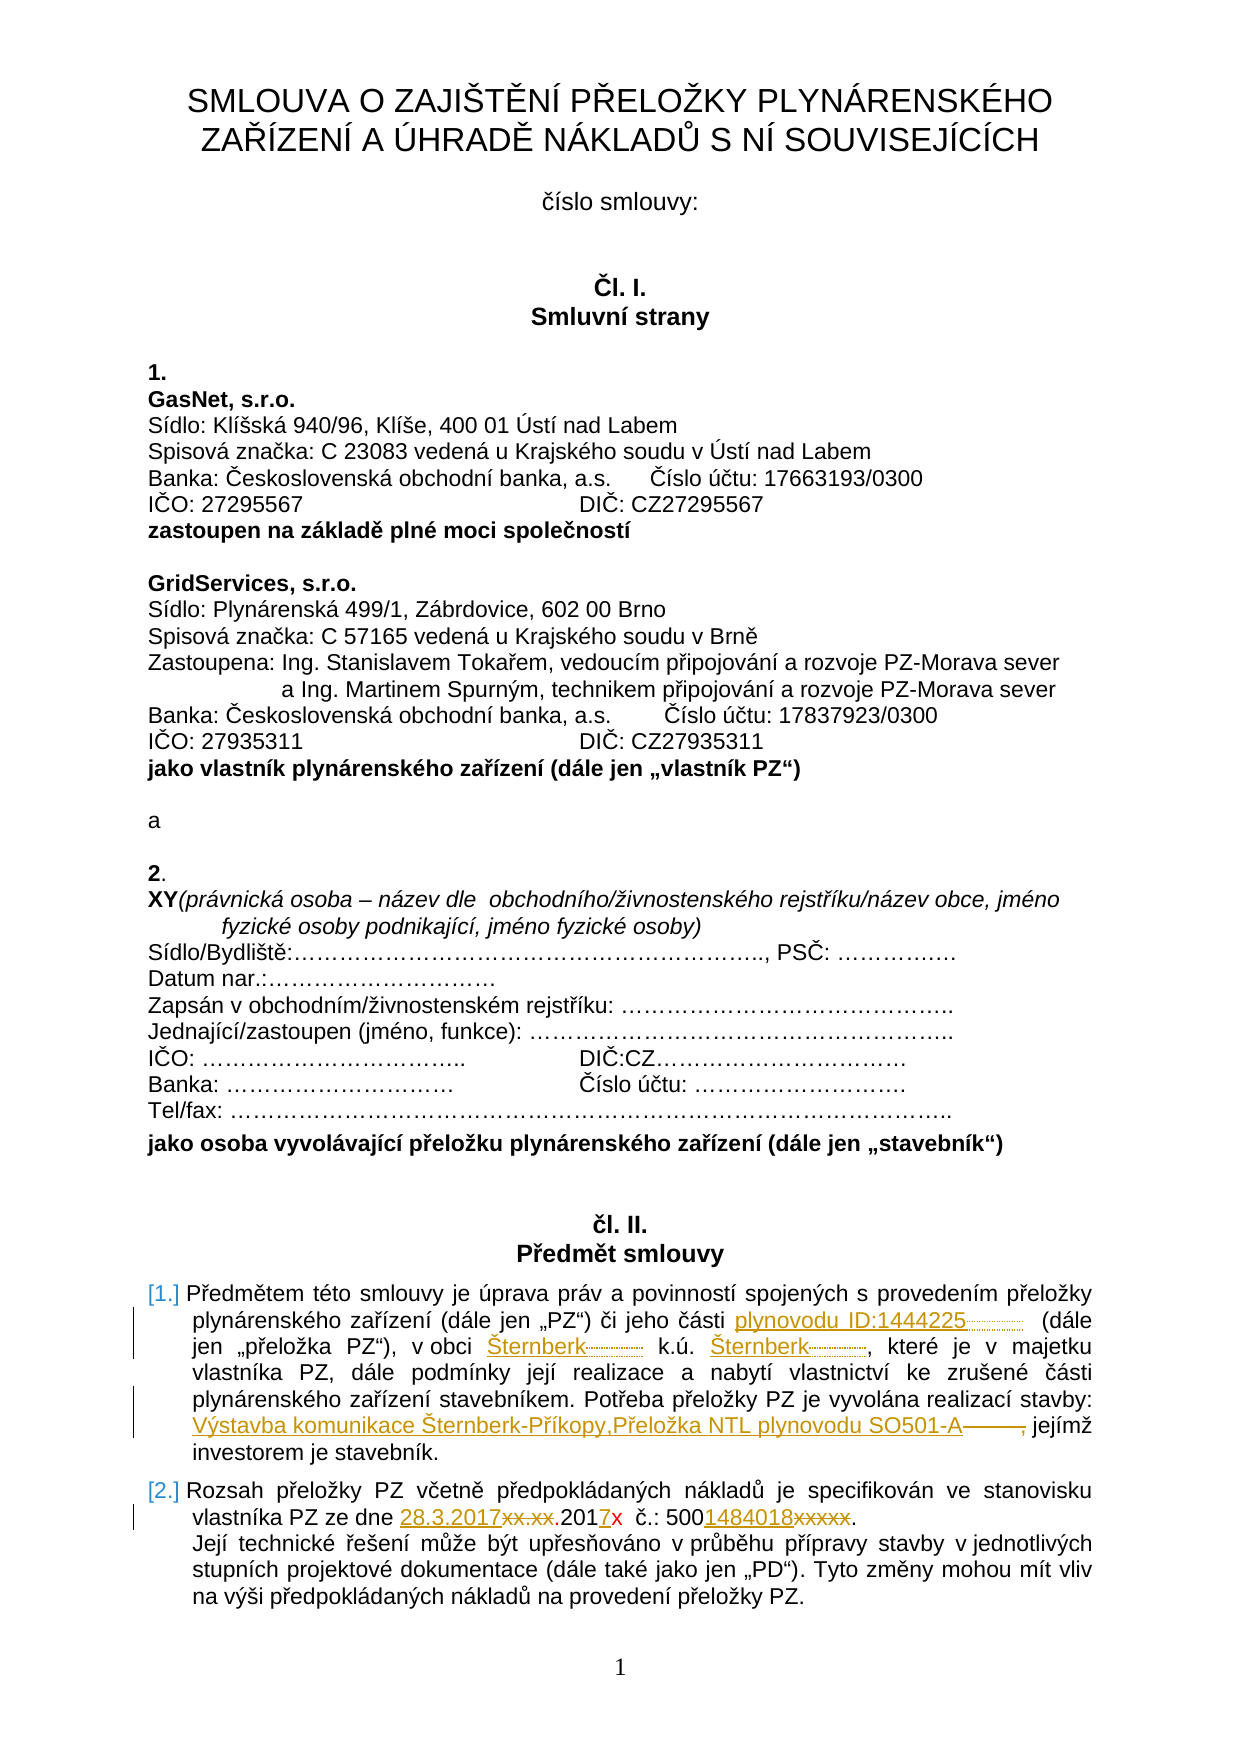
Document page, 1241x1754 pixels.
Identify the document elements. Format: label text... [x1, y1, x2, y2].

text Banka: Československá obchodní banka, a.s. Číslo účtu: 17837923/0300 [148, 702, 1093, 728]
text Spisová značka: C 23083 vedená u Krajského soudu v Ústí nad Labem [148, 438, 1093, 465]
text Sídlo: Klíšská 940/96, Klíše, 400 01 Ústí nad Labem [148, 412, 1093, 438]
text Tel/fax: ………………………………………………………………………………….. [148, 1097, 1093, 1123]
text IČO: 27935311 DIČ: CZ27935311 [148, 728, 1093, 754]
list Předmětem této smlouvy je úprava práv a povinností spojených s provedením přeložky plynárenského zařízení (dále jen „PZ“) či jeho části (dále jen „přeložka PZ“), v obci k.ú. , které je v majetku vlastníka PZ, dále podmínky její realizace a nabytí vlastnictví ke zrušené části plynárenského zařízení stavebníkem. Potřeba přeložky PZ je vyvolána realizací stavby: jejímž investorem je stavebník. [148, 1280, 1093, 1465]
text Banka: ………………………… Číslo účtu: ………………………. [148, 1071, 1093, 1097]
text zastoupen na základě plné moci společností [148, 517, 1093, 544]
text Čl. I. [148, 273, 1093, 302]
text GridServices, s.r.o. [148, 570, 1093, 596]
text Sídlo/Bydliště:…………………………………………………….., PSČ: ………….… [148, 939, 1093, 965]
subtitle Předmět smlouvy [148, 1239, 1093, 1268]
text čl. II. [148, 1210, 1093, 1239]
text Datum nar.:………………………… [148, 965, 1093, 992]
subtitle SMLOUVA O ZAJIŠTĚNÍ PŘELOŽKY PLYNÁRENSKÉHO ZAŘÍZENÍ A ÚHRADĚ NÁKLADŮ S NÍ SOUVISEJÍCÍCH [148, 81, 1093, 158]
text jako osoba vyvolávající přeložku plynárenského zařízení (dále jen „stavebník“) [148, 1130, 1093, 1156]
text Zapsán v obchodním/živnostenském rejstříku: …………………………………….. [148, 992, 1093, 1018]
text jako vlastník plynárenského zařízení (dále jen „vlastník PZ“) [148, 754, 1093, 781]
text a [148, 807, 1093, 834]
text GasNet, s.r.o. [148, 386, 1093, 412]
text 2. [148, 860, 1093, 886]
text IČO: …………………………….. DIČ:CZ…………………………… [148, 1044, 1093, 1071]
subtitle Smluvní strany [148, 302, 1093, 331]
text IČO: 27295567 DIČ: CZ27295567 [148, 491, 1093, 517]
text Banka: Československá obchodní banka, a.s. Číslo účtu: 17663193/0300 [148, 465, 1093, 491]
text a Ing. Martinem Spurným, technikem připojování a rozvoje PZ-Morava sever [148, 676, 1093, 702]
list Rozsah přeložky PZ včetně předpokládaných nákladů je specifikován ve stanovisku vlastníka PZ ze dne .201x č.: 500. [148, 1477, 1093, 1530]
text Jednající/zastoupen (jméno, funkce): ……………………………………………….. [148, 1018, 1093, 1044]
text číslo smlouvy: [148, 187, 1093, 216]
text Zastoupena: Ing. Stanislavem Tokařem, vedoucím připojování a rozvoje PZ-Morava sever [148, 649, 1093, 676]
text 1. [148, 359, 1093, 386]
text Její technické řešení může být upřesňováno v průběhu přípravy stavby v jednotlivých stupních projektové dokumentace (dále také jako jen „PD“). Tyto změny mohou mít vliv na výši předpokládaných nákladů na provedení přeložky PZ. [192, 1530, 1093, 1609]
text XY(právnická osoba – název dle obchodního/živnostenského rejstříku/název obce, jméno fyzické osoby podnikající, jméno fyzické osoby) [148, 886, 1093, 939]
text Sídlo: Plynárenská 499/1, Zábrdovice, 602 00 Brno [148, 596, 1093, 623]
text Spisová značka: C 57165 vedená u Krajského soudu v Brně [148, 623, 1093, 649]
